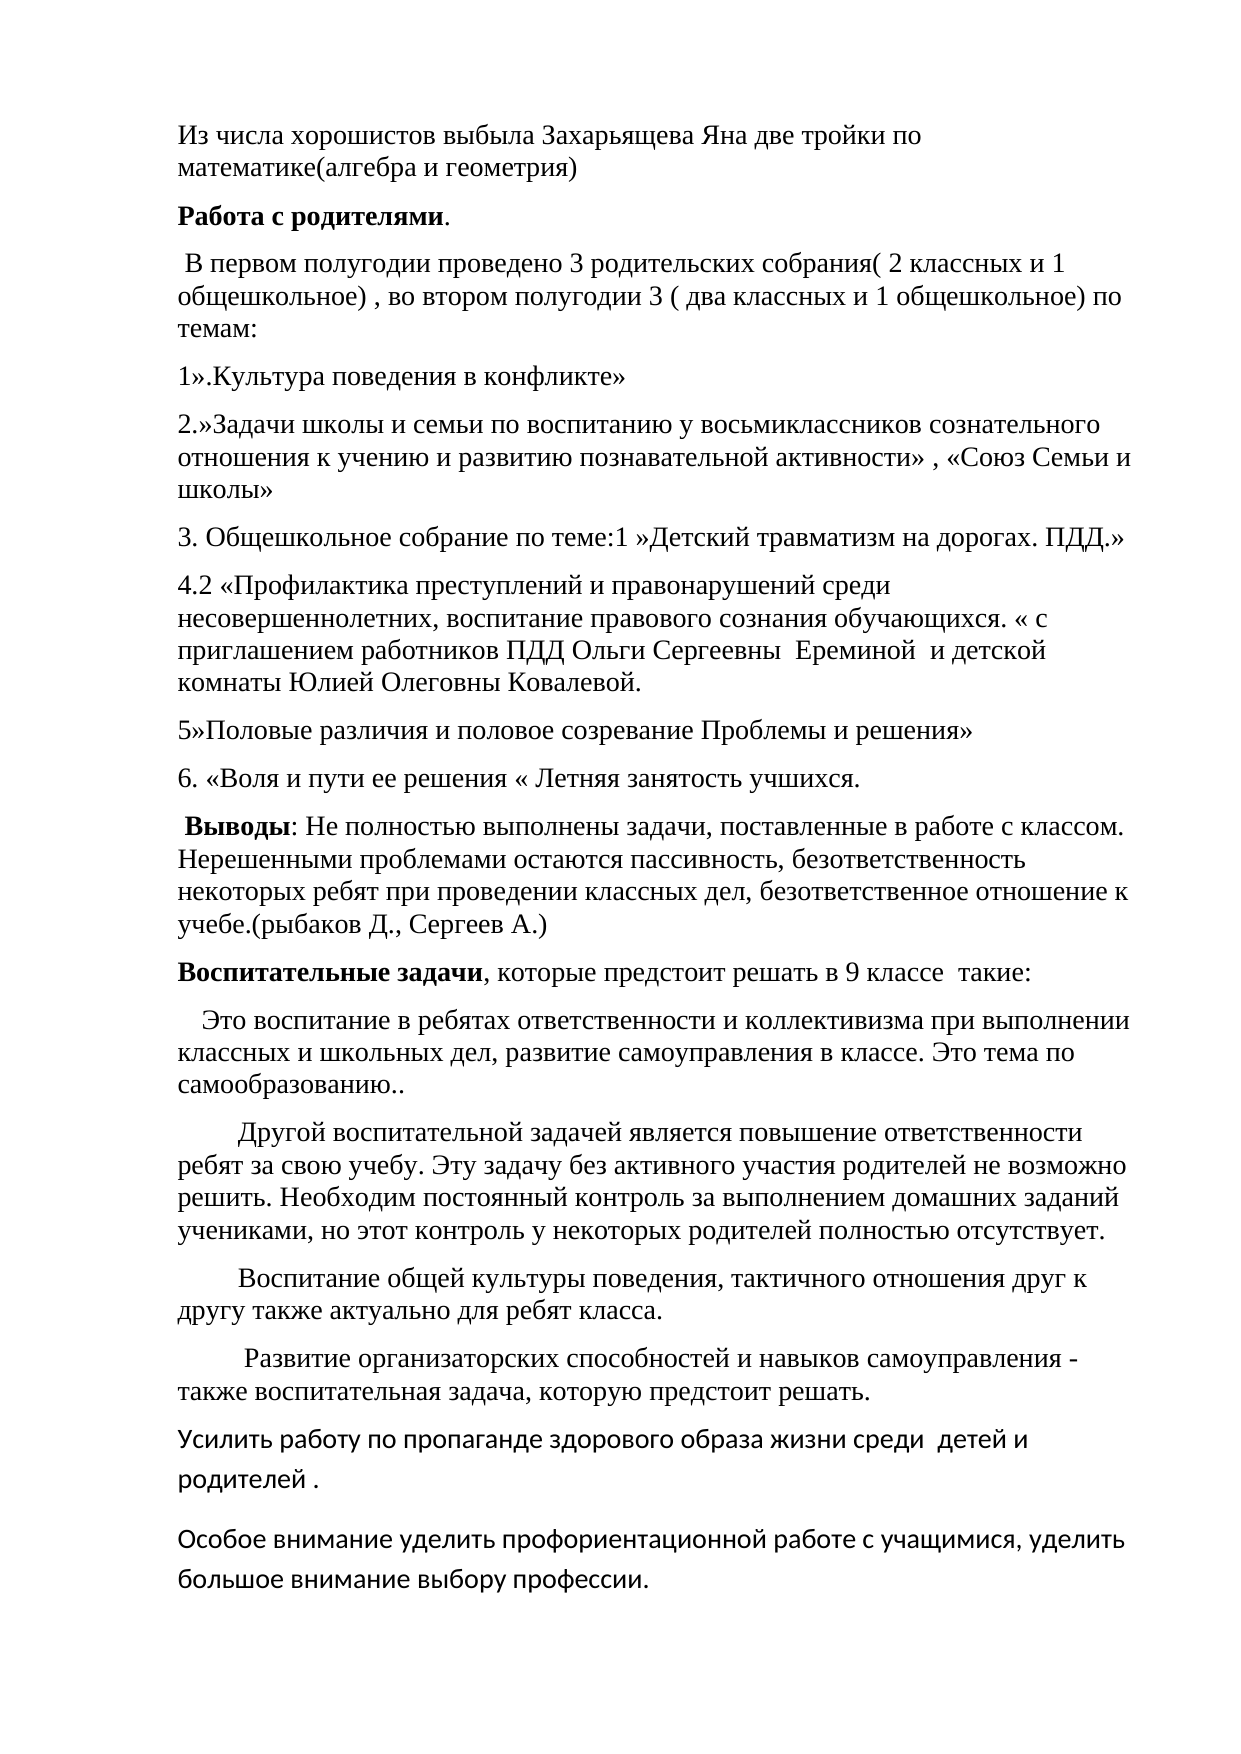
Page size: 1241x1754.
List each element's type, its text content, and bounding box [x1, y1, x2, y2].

text Выводы: Не полностью выполнены задачи, поставленные в работе с классом. Нерешенными проблемами остаются пассивность, безответственность некоторых ребят при проведении классных дел, безответственное отношение к учебе.(рыбаков Д., Сергеев А.) [177, 809, 1152, 939]
text 5»Половые различия и половое созревание Проблемы и решения» [177, 713, 1152, 746]
text Это воспитание в ребятах ответственности и коллективизма при выполнении классных и школьных дел, развитие самоуправления в классе. Это тема по самообразованию.. [177, 1003, 1152, 1100]
text 3. Общешкольное собрание по теме:1 »Детский травматизм на дорогах. ПДД.» [177, 520, 1152, 553]
text 2.»Задачи школы и семьи по воспитанию у восьмиклассников сознательного отношения к учению и развитию познавательной активности» , «Союз Семьи и школы» [177, 407, 1152, 504]
text Работа с родителями. [177, 198, 1152, 231]
text Развитие организаторских способностей и навыков самоуправления - также воспитательная задача, которую предстоит решать. [177, 1341, 1152, 1406]
text 6. «Воля и пути ее решения « Летняя занятость учшихся. [177, 761, 1152, 794]
text Воспитательные задачи, которые предстоит решать в 9 классе такие: [177, 955, 1152, 987]
text Из числа хорошистов выбыла Захарьящева Яна две тройки по математике(алгебра и геометрия) [177, 118, 1152, 183]
text Другой воспитательной задачей является повышение ответственности ребят за свою учебу. Эту задачу без активного участия родителей не возможно решить. Необходим постоянный контроль за выполнением домашних заданий учениками, но этот контроль у некоторых родителей полностью отсутствует. [177, 1116, 1152, 1245]
text Воспитание общей культуры поведения, тактичного отношения друг к другу также актуально для ребят класса. [177, 1261, 1152, 1326]
text В первом полугодии проведено 3 родительских собрания( 2 классных и 1 общешкольное) , во втором полугодии 3 ( два классных и 1 общешкольное) по темам: [177, 247, 1152, 344]
text 4.2 «Профилактика преступлений и правонарушений среди несовершеннолетних, воспитание правового сознания обучающихся. « с приглашением работников ПДД Ольги Сергеевны Ереминой и детской комнаты Юлией Олеговны Ковалевой. [177, 568, 1152, 698]
text Особое внимание уделить профориентационной работе с учащимися, уделить большое внимание выбору профессии. [177, 1521, 1152, 1595]
text 1».Культура поведения в конфликте» [177, 359, 1152, 392]
text Усилить работу по пропаганде здорового образа жизни среди детей и родителей . [177, 1422, 1152, 1495]
